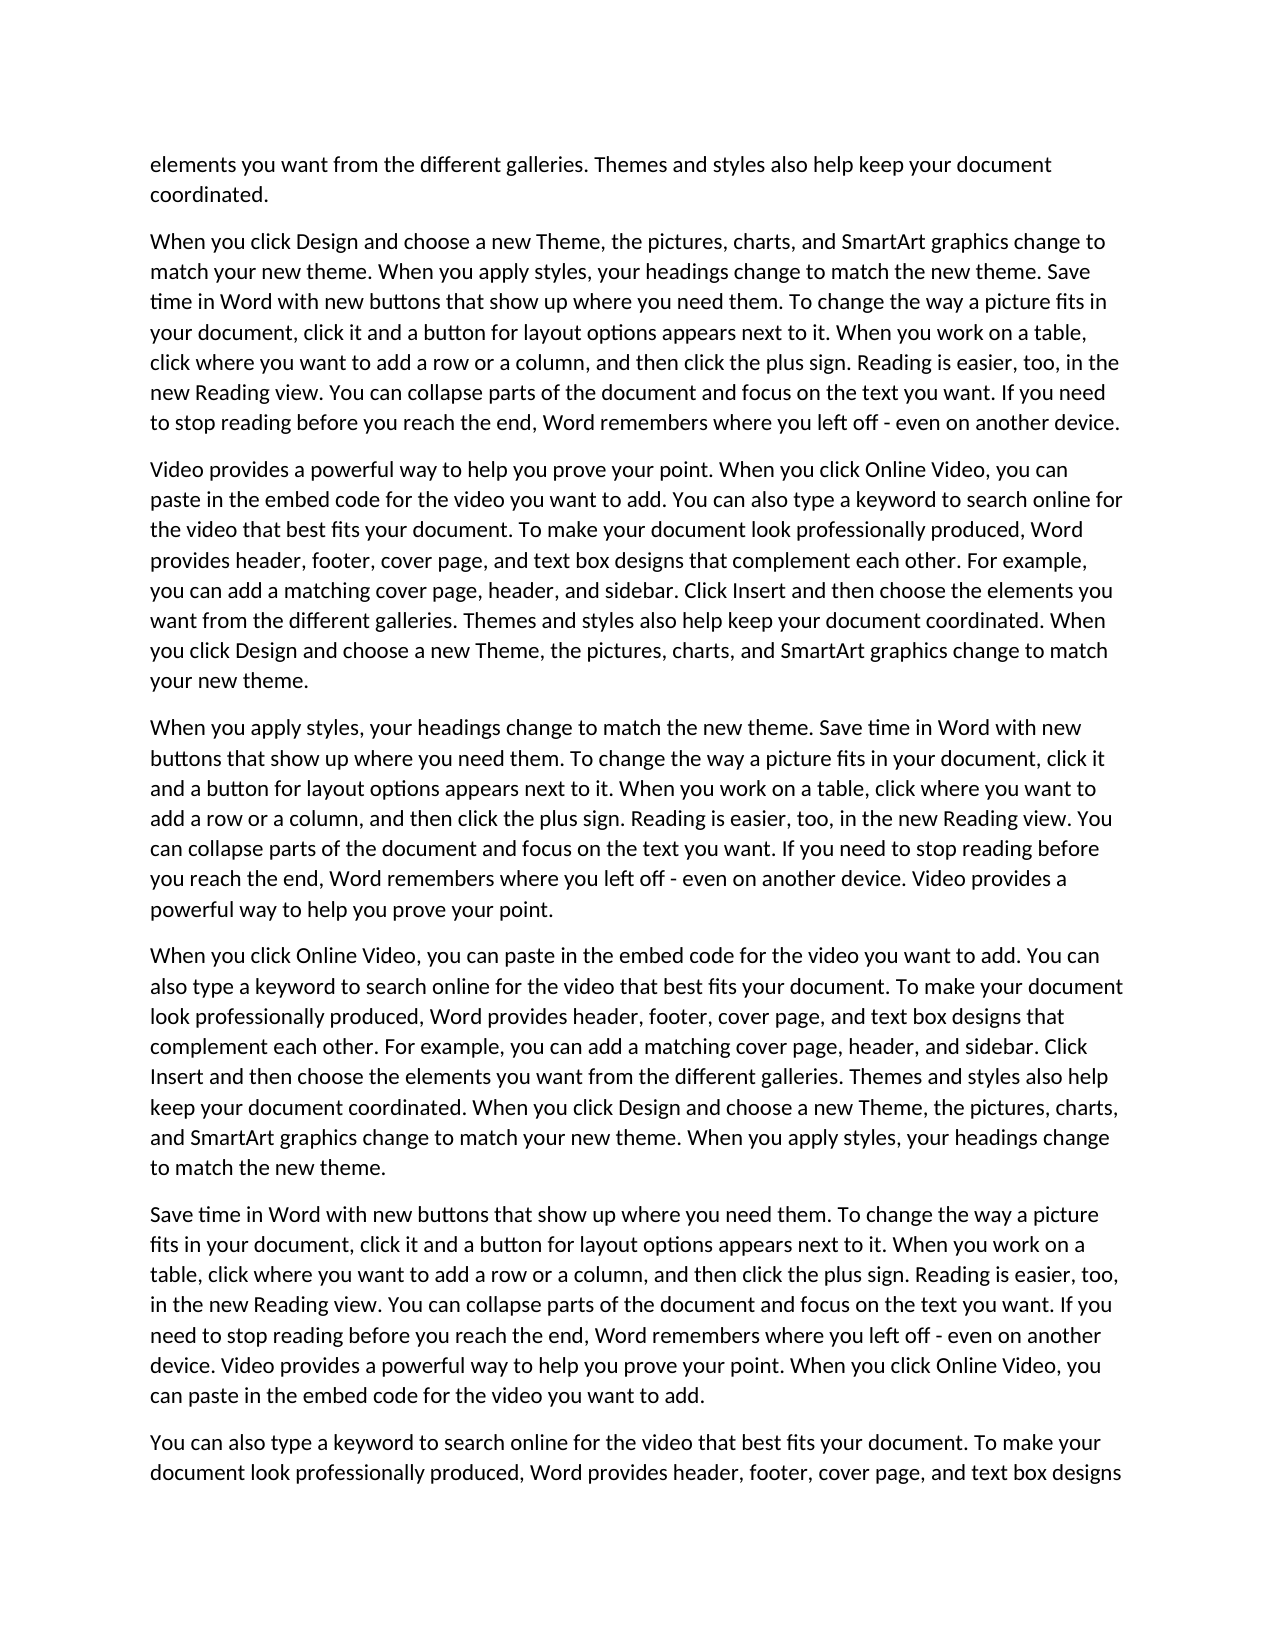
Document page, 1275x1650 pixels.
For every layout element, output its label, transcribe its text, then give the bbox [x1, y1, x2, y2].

text Save time in Word with new buttons that show up where you need them. To change the way a picture fits in your document, click it and a button for layout options appears next to it. When you work on a table, click where you want to add a row or a column, and then click the plus sign. Reading is easier, too, in the new Reading view. You can collapse parts of the document and focus on the text you want. If you need to stop reading before you reach the end, Word remembers where you left off - even on another device. Video provides a powerful way to help you prove your point. When you click Online Video, you can paste in the embed code for the video you want to add. [150, 1200, 1125, 1409]
text Video provides a powerful way to help you prove your point. When you click Online Video, you can paste in the embed code for the video you want to add. You can also type a keyword to search online for the video that best fits your document. To make your document look professionally produced, Word provides header, footer, cover page, and text box designs that complement each other. For example, you can add a matching cover page, header, and sidebar. Click Insert and then choose the elements you want from the different galleries. Themes and styles also help keep your document coordinated. When you click Design and choose a new Theme, the pictures, charts, and SmartArt graphics change to match your new theme. [150, 455, 1125, 695]
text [150, 150, 1125, 208]
text When you click Design and choose a new Theme, the pictures, charts, and SmartArt graphics change to match your new theme. When you apply styles, your headings change to match the new theme. Save time in Word with new buttons that show up where you need them. To change the way a picture fits in your document, click it and a button for layout options appears next to it. When you work on a table, click where you want to add a row or a column, and then click the plus sign. Reading is easier, too, in the new Reading view. You can collapse parts of the document and focus on the text you want. If you need to stop reading before you reach the end, Word remembers where you left off - even on another device. [150, 227, 1125, 436]
text When you apply styles, your headings change to match the new theme. Save time in Word with new buttons that show up where you need them. To change the way a picture fits in your document, click it and a button for layout options appears next to it. When you work on a table, click where you want to add a row or a column, and then click the plus sign. Reading is easier, too, in the new Reading view. You can collapse parts of the document and focus on the text you want. If you need to stop reading before you reach the end, Word remembers where you left off - even on another device. Video provides a powerful way to help you prove your point. [150, 713, 1125, 923]
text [150, 1428, 1125, 1486]
text When you click Online Video, you can paste in the embed code for the video you want to add. You can also type a keyword to search online for the video that best fits your document. To make your document look professionally produced, Word provides header, footer, cover page, and text box designs that complement each other. For example, you can add a matching cover page, header, and sidebar. Click Insert and then choose the elements you want from the different galleries. Themes and styles also help keep your document coordinated. When you click Design and choose a new Theme, the pictures, charts, and SmartArt graphics change to match your new theme. When you apply styles, your headings change to match the new theme. [150, 942, 1125, 1181]
